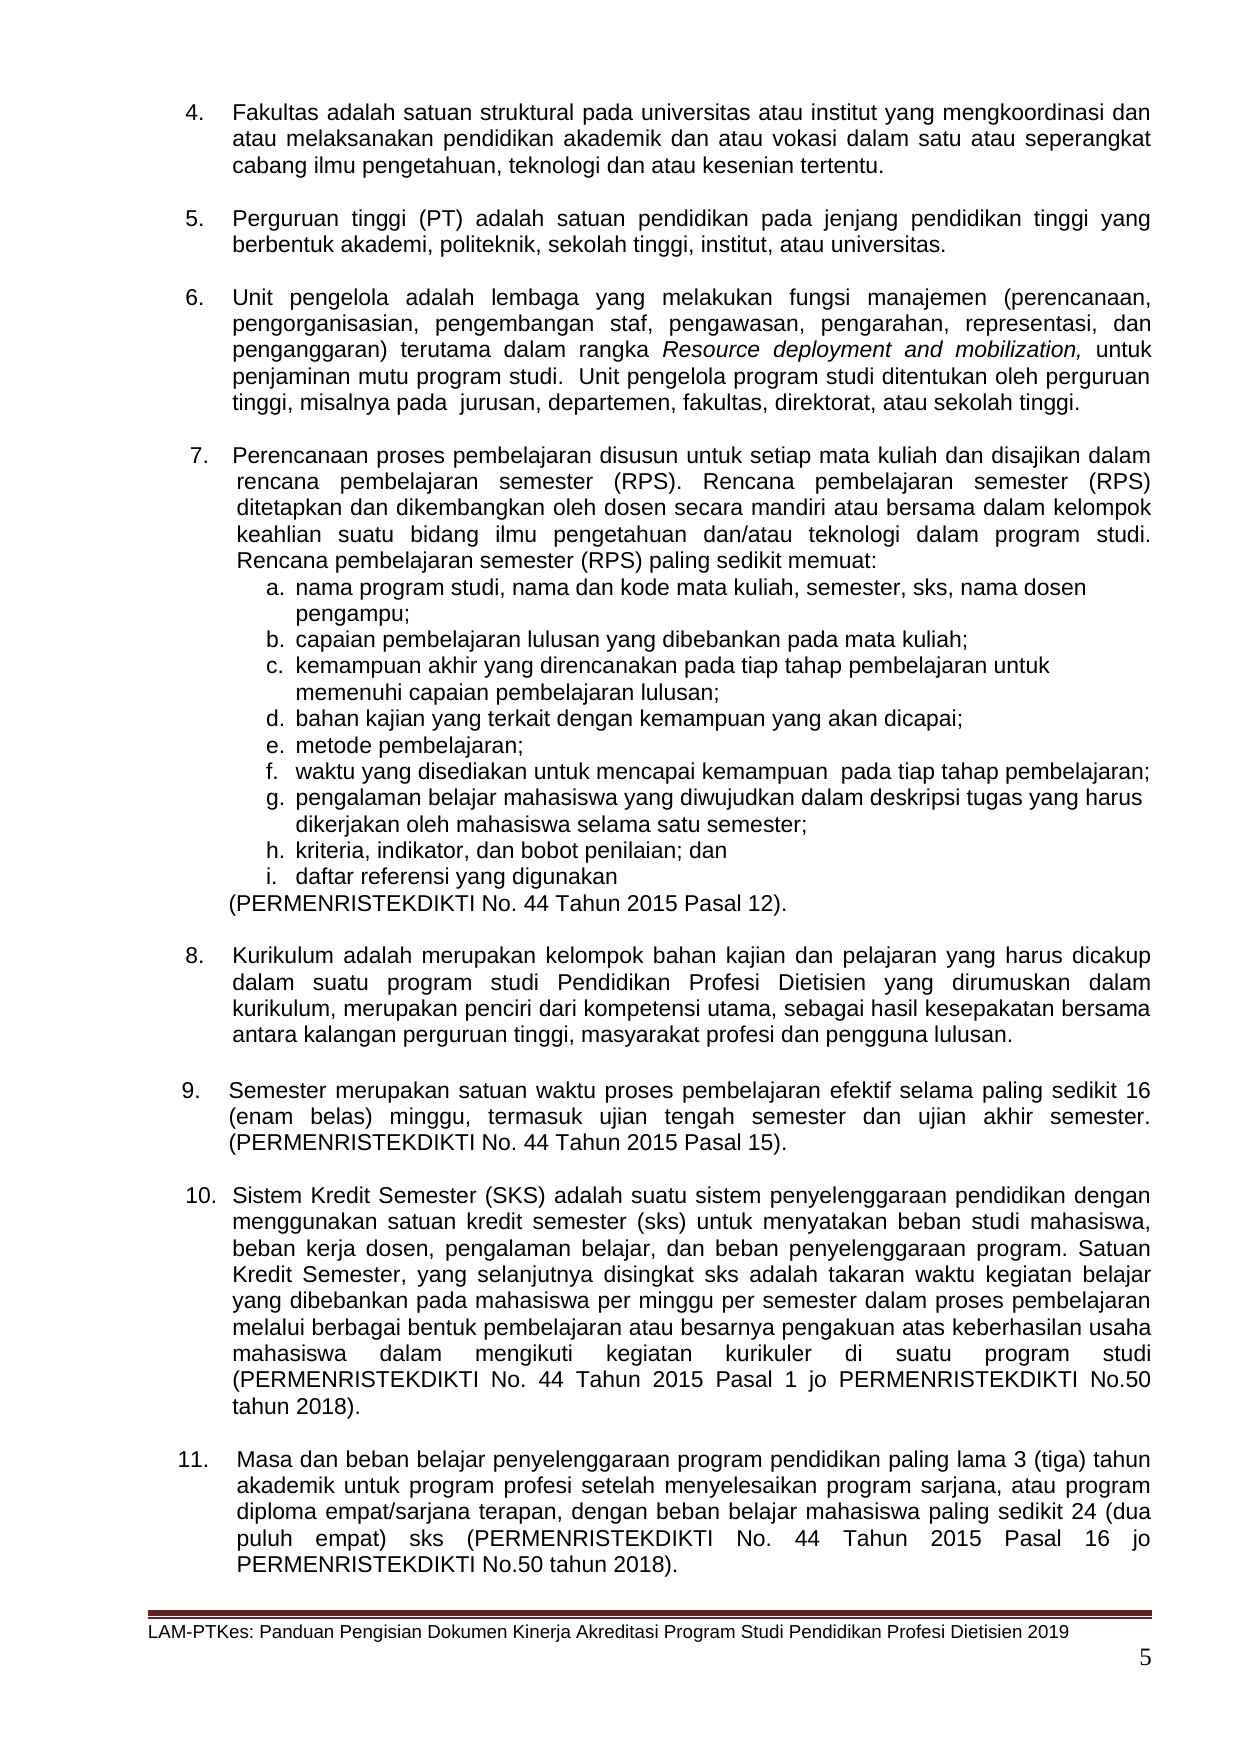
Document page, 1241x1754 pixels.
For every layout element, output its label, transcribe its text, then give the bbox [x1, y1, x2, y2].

list nama program studi, nama dan kode mata kuliah, semester, sks, nama dosen pengampu; [266, 573, 1152, 626]
list Perencanaan proses pembelajaran disusun untuk setiap mata kuliah dan disajikan dalam rencana pembelajaran semester (RPS). Rencana pembelajaran semester (RPS) ditetapkan dan dikembangkan oleh dosen secara mandiri atau bersama dalam kelompok keahlian suatu bidang ilmu pengetahuan dan/atau teknologi dalam program studi. Rencana pembelajaran semester (RPS) paling sedikit memuat: [189, 442, 1152, 573]
list Masa dan beban belajar penyelenggaraan program pendidikan paling lama 3 (tiga) tahun akademik untuk program profesi setelah menyelesaikan program sarjana, atau program diploma empat/sarjana terapan, dengan beban belajar mahasiswa paling sedikit 24 (dua puluh empat) sks (PERMENRISTEKDIKTI No. 44 Tahun 2015 Pasal 16 jo PERMENRISTEKDIKTI No.50 tahun 2018). [177, 1446, 1152, 1577]
list pengalaman belajar mahasiswa yang diwujudkan dalam deskripsi tugas yang harus dikerjakan oleh mahasiswa selama satu semester; [266, 784, 1152, 837]
list Kurikulum adalah merupakan kelompok bahan kajian dan pelajaran yang harus dicakup dalam suatu program studi Pendidikan Profesi Dietisien yang dirumuskan dalam kurikulum, merupakan penciri dari kompetensi utama, sebagai hasil kesepakatan bersama antara kalangan perguruan tinggi, masyarakat profesi dan pengguna lulusan. [185, 942, 1152, 1048]
list waktu yang disediakan untuk mencapai kemampuan pada tiap tahap pembelajaran; [266, 758, 1152, 784]
text (PERMENRISTEKDIKTI No. 44 Tahun 2015 Pasal 12). [228, 890, 1152, 916]
list Sistem Kredit Semester (SKS) adalah suatu sistem penyelenggaraan pendidikan dengan menggunakan satuan kredit semester (sks) untuk menyatakan beban studi mahasiswa, beban kerja dosen, pengalaman belajar, dan beban penyelenggaraan program. Satuan Kredit Semester, yang selanjutnya disingkat sks adalah takaran waktu kegiatan belajar yang dibebankan pada mahasiswa per minggu per semester dalam proses pembelajaran melalui berbagai bentuk pembelajaran atau besarnya pengakuan atas keberhasilan usaha mahasiswa dalam mengikuti kegiatan kurikuler di suatu program studi (PERMENRISTEKDIKTI No. 44 Tahun 2015 Pasal 1 jo PERMENRISTEKDIKTI No.50 tahun 2018). [185, 1182, 1152, 1419]
list metode pembelajaran; [266, 732, 1152, 758]
list kriteria, indikator, dan bobot penilaian; dan [266, 837, 1152, 863]
list Perguruan tinggi (PT) adalah satuan pendidikan pada jenjang pendidikan tinggi yang berbentuk akademi, politeknik, sekolah tinggi, institut, atau universitas. [185, 204, 1152, 257]
list bahan kajian yang terkait dengan kemampuan yang akan dicapai; [266, 705, 1152, 732]
list Fakultas adalah satuan struktural pada universitas atau institut yang mengkoordinasi dan atau melaksanakan pendidikan akademik dan atau vokasi dalam satu atau seperangkat cabang ilmu pengetahuan, teknologi dan atau kesenian tertentu. [185, 99, 1152, 178]
list capaian pembelajaran lulusan yang dibebankan pada mata kuliah; [266, 626, 1152, 652]
list kemampuan akhir yang direncanakan pada tiap tahap pembelajaran untuk memenuhi capaian pembelajaran lulusan; [266, 652, 1152, 705]
list Unit pengelola adalah lembaga yang melakukan fungsi manajemen (perencanaan, pengorganisasian, pengembangan staf, pengawasan, pengarahan, representasi, dan penganggaran) terutama dalam rangka Resource deployment and mobilization, untuk penjaminan mutu program studi. Unit pengelola program studi ditentukan oleh perguruan tinggi, misalnya pada jurusan, departemen, fakultas, direktorat, atau sekolah tinggi. [185, 283, 1152, 415]
list Semester merupakan satuan waktu proses pembelajaran efektif selama paling sedikit 16 (enam belas) minggu, termasuk ujian tengah semester dan ujian akhir semester. (PERMENRISTEKDIKTI No. 44 Tahun 2015 Pasal 15). [181, 1077, 1152, 1156]
list daftar referensi yang digunakan [266, 863, 1152, 890]
